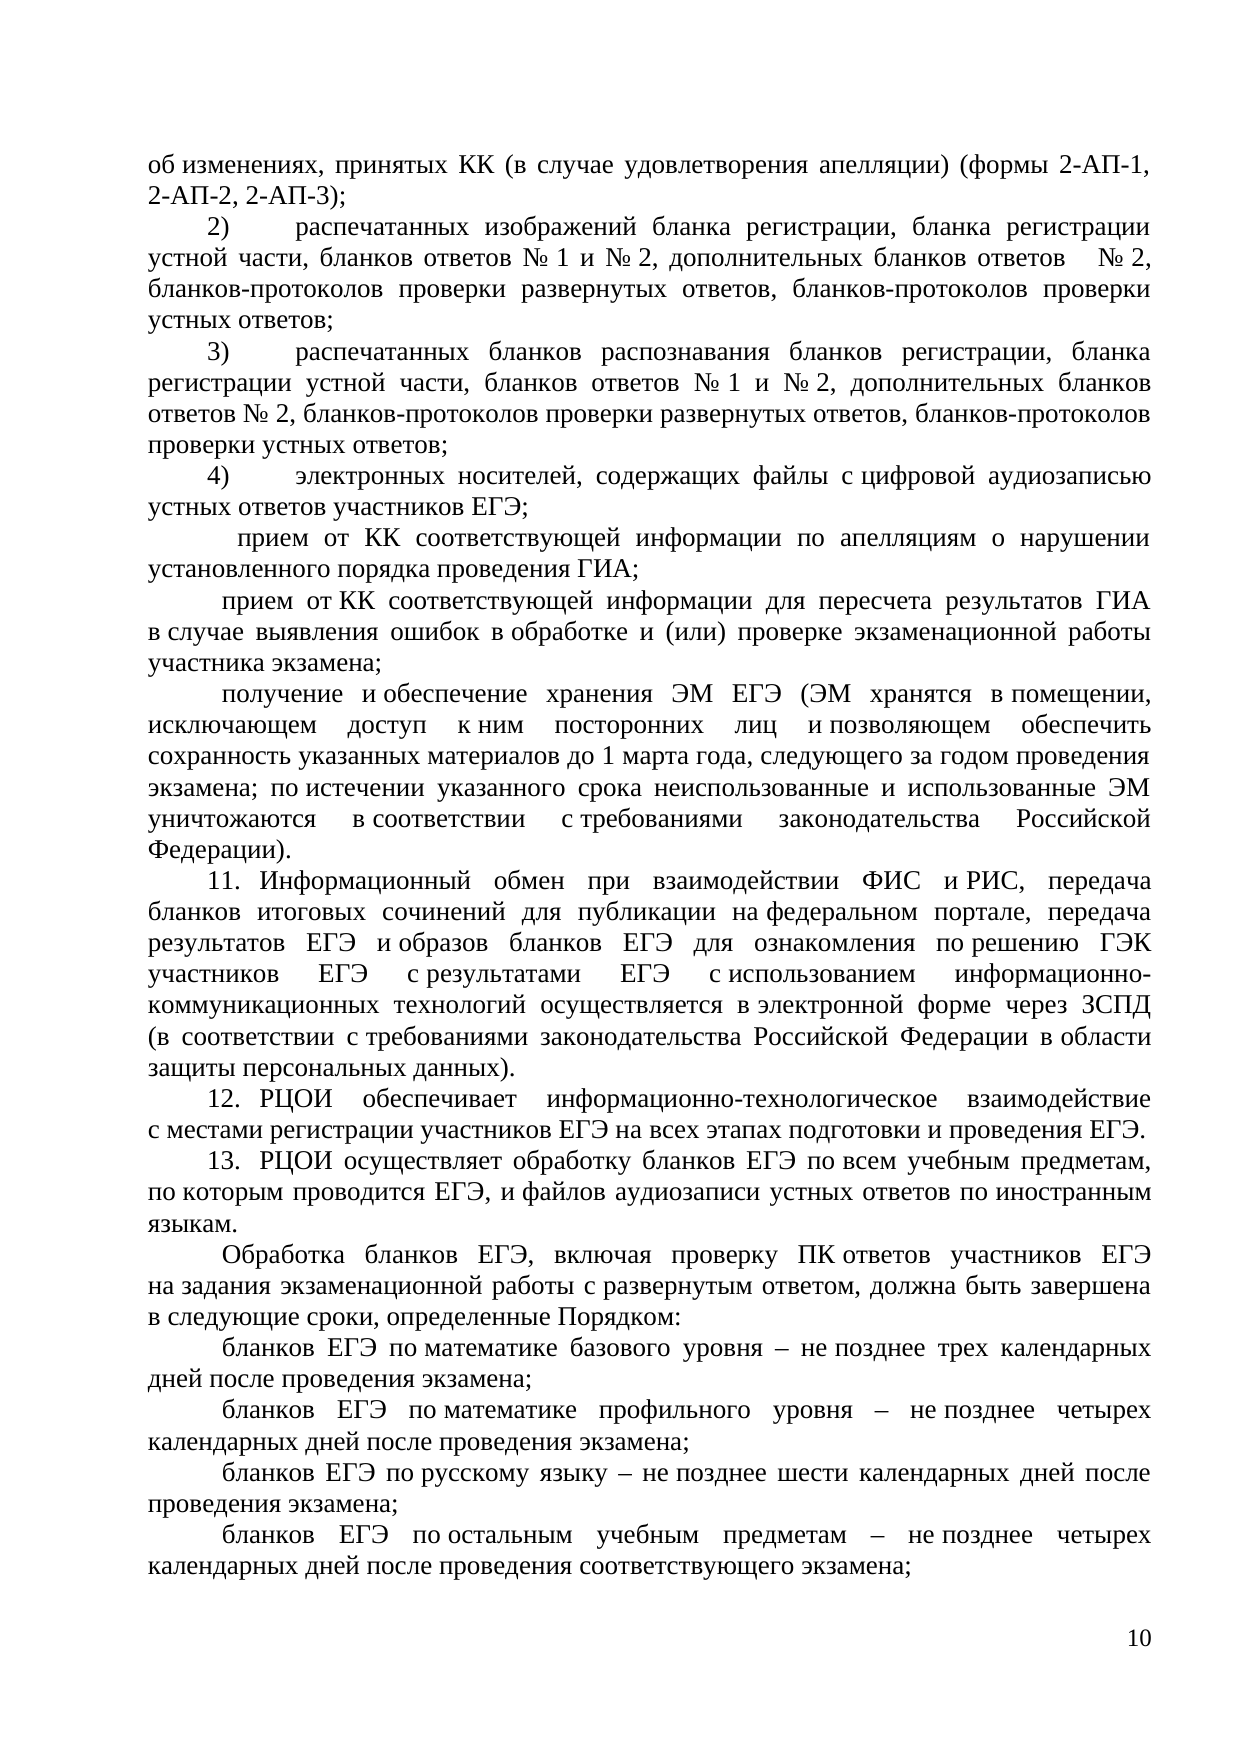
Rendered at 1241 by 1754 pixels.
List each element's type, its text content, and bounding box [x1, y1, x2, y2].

text прием от КК соответствующей информации по апелляциям о нарушении установленного порядка проведения ГИА; [148, 521, 1152, 584]
list Информационный обмен при взаимодействии ФИС и РИС, передача бланков итоговых сочинений для публикации на федеральном портале, передача результатов ЕГЭ и образов бланков ЕГЭ для ознакомления по решению ГЭК участников ЕГЭ с результатами ЕГЭ с использованием информационно-коммуникационных технологий осуществляется в электронной форме через ЗСПД (в соответствии с требованиями законодательства Российской Федерации в области защиты персональных данных). [148, 864, 1152, 1082]
text прием от КК соответствующей информации для пересчета результатов ГИА в случае выявления ошибок в обработке и (или) проверке экзаменационной работы участника экзамена; [148, 584, 1152, 677]
list Обработка бланков ЕГЭ, включая проверку ПК ответов участников ЕГЭ на задания экзаменационной работы с развернутым ответом, должна быть завершена в следующие сроки, определенные Порядком: [148, 1238, 1152, 1331]
list распечатанных бланков распознавания бланков регистрации, бланка регистрации устной части, бланков ответов № 1 и № 2, дополнительных бланков ответов № 2, бланков-протоколов проверки развернутых ответов, бланков-протоколов проверки устных ответов; [148, 334, 1152, 459]
list РЦОИ обеспечивает информационно-технологическое взаимодействие с местами регистрации участников ЕГЭ на всех этапах подготовки и проведения ЕГЭ. [148, 1082, 1152, 1144]
list получение и обеспечение хранения ЭМ ЕГЭ (ЭМ хранятся в помещении, исключающем доступ к ним посторонних лиц и позволяющем обеспечить сохранность указанных материалов до 1 марта года, следующего за годом проведения экзамена; по истечении указанного срока неиспользованные и использованные ЭМ уничтожаются в соответствии с требованиями законодательства Российской Федерации). [148, 677, 1152, 864]
list бланков ЕГЭ по математике профильного уровня – не позднее четырех календарных дней после проведения экзамена; [148, 1393, 1152, 1456]
list РЦОИ осуществляет обработку бланков ЕГЭ по всем учебным предметам, по которым проводится ЕГЭ, и файлов аудиозаписи устных ответов по иностранным языкам. [148, 1144, 1152, 1238]
list бланков ЕГЭ по математике базового уровня – не позднее трех календарных дней после проведения экзамена; [148, 1331, 1152, 1393]
list распечатанных изображений бланка регистрации, бланка регистрации устной части, бланков ответов № 1 и № 2, дополнительных бланков ответов № 2, бланков-протоколов проверки развернутых ответов, бланков-протоколов проверки устных ответов; [148, 210, 1152, 334]
list бланков ЕГЭ по остальным учебным предметам – не позднее четырех календарных дней после проведения соответствующего экзамена; [148, 1518, 1152, 1580]
list бланков ЕГЭ по русскому языку – не позднее шести календарных дней после проведения экзамена; [148, 1456, 1152, 1518]
list электронных носителей, содержащих файлы с цифровой аудиозаписью устных ответов участников ЕГЭ; [148, 459, 1152, 521]
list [148, 148, 1152, 210]
